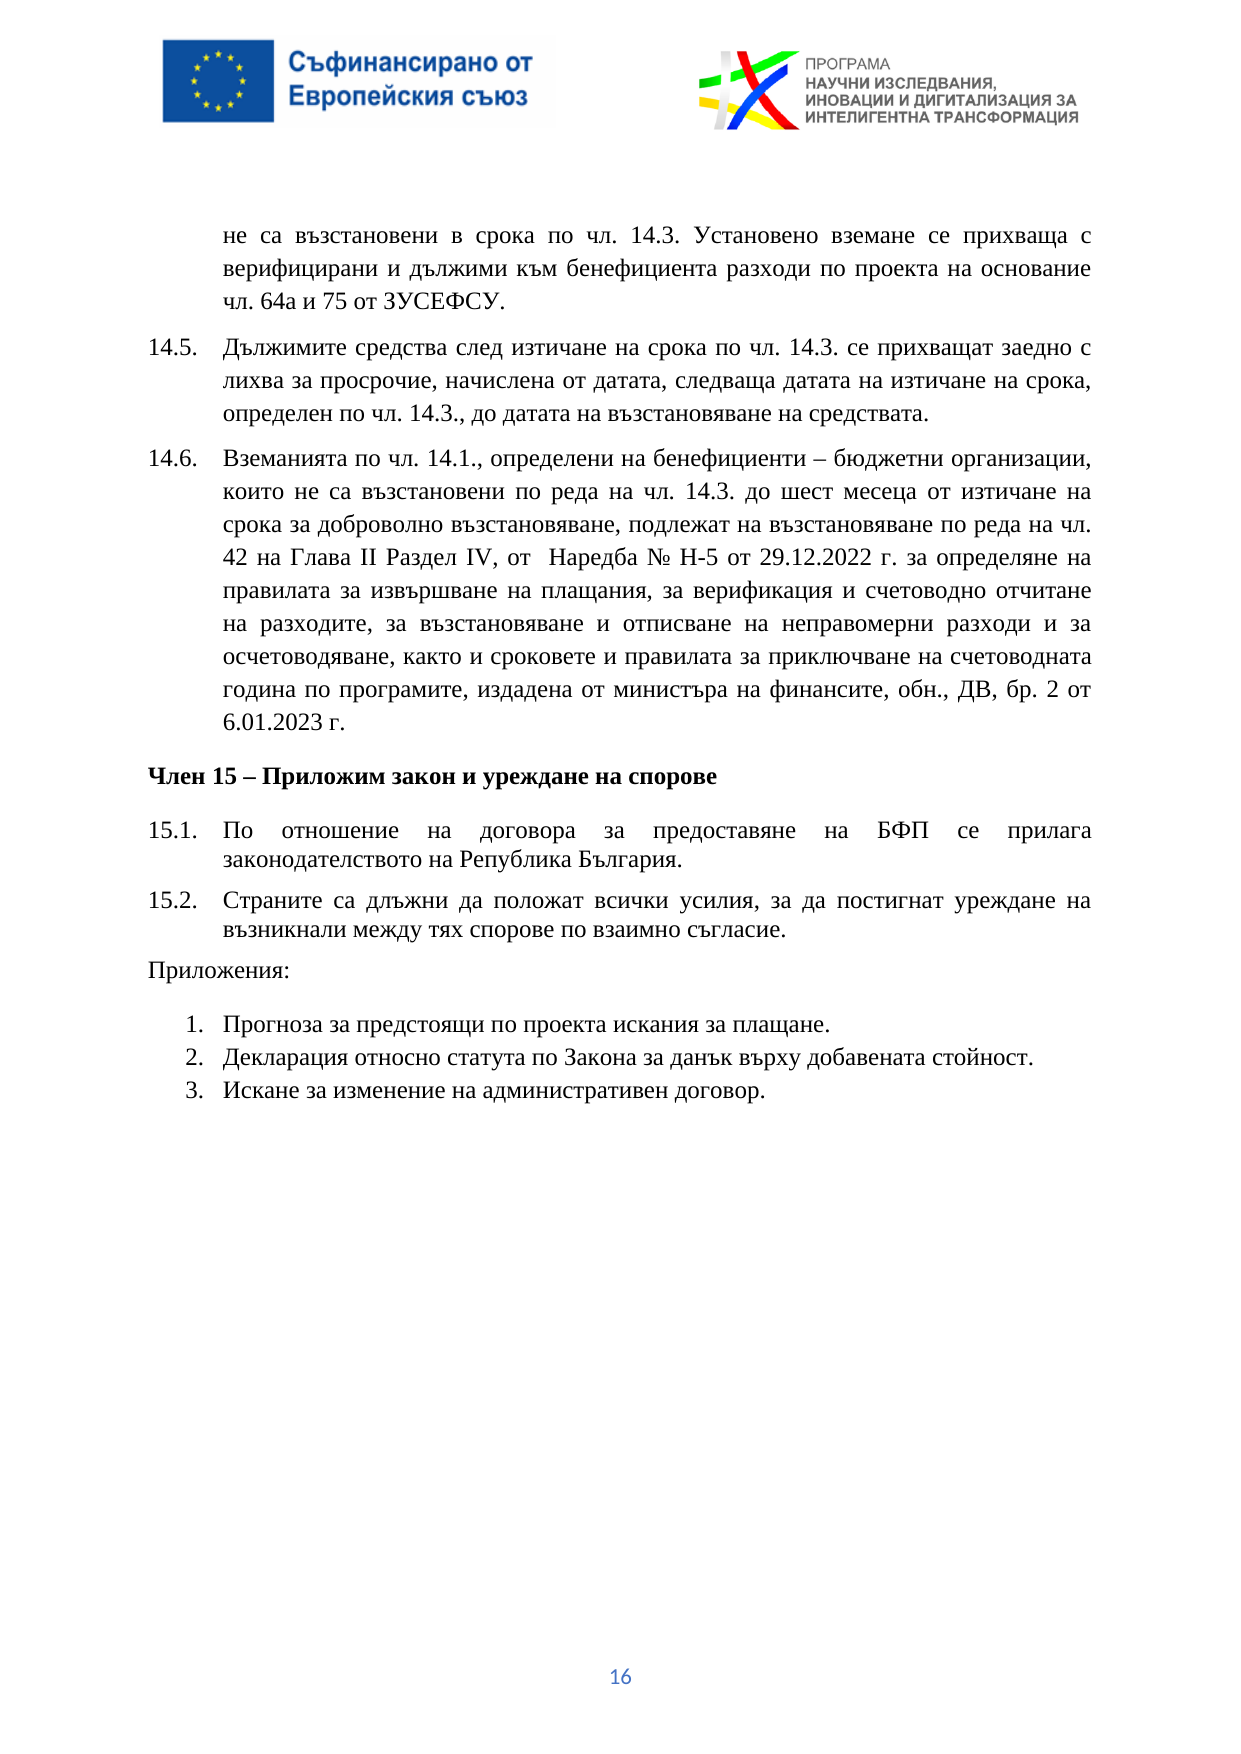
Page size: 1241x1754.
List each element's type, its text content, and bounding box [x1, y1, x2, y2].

list 15.1. По отношение на договора за предоставяне на БФП се прилага законодателството на Република България. [148, 815, 1093, 873]
text 14.6. Вземанията по чл. 14.1., определени на бенефициенти – бюджетни организации, които не са възстановени по реда на чл. 14.3. до шест месеца от изтичане на срока за доброволно възстановяване, подлежат на възстановяване по реда на чл. 42 на Глава II Раздел IV, от Наредба № Н-5 от 29.12.2022 г. за определяне на правилата за извършване на плащания, за верификация и счетоводно отчитане на разходите, за възстановяване и отписване на неправомерни разходи и за осчетоводяване, както и сроковете и правилата за приключване на счетоводната година по програмите, издадена от министъра на финансите, oбн., ДВ, бр. 2 от 6.01.2023 г. [148, 443, 1093, 736]
list Декларация относно статута по Закона за данък върху добавената стойност. [185, 1042, 1093, 1071]
picture [695, 35, 1082, 145]
picture [158, 35, 557, 128]
text 14.5. Дължимите средства след изтичане на срока по чл. 14.3. се прихващат заедно с лихва за просрочие, начислена от датата, следваща датата на изтичане на срока, определен по чл. 14.3., до датата на възстановяване на средствата. [148, 332, 1093, 426]
list Искане за изменение на административен договор. [185, 1075, 1093, 1104]
list Член 15 – Приложим закон и уреждане на спорове [148, 761, 1093, 790]
list 15.2. Страните са длъжни да положат всички усилия, за да постигнат уреждане на възникнали между тях спорове по взаимно съгласие. [148, 885, 1093, 943]
text Приложения: [148, 955, 1093, 984]
list Прогноза за предстоящи по проекта искания за плащане. [185, 1009, 1093, 1038]
